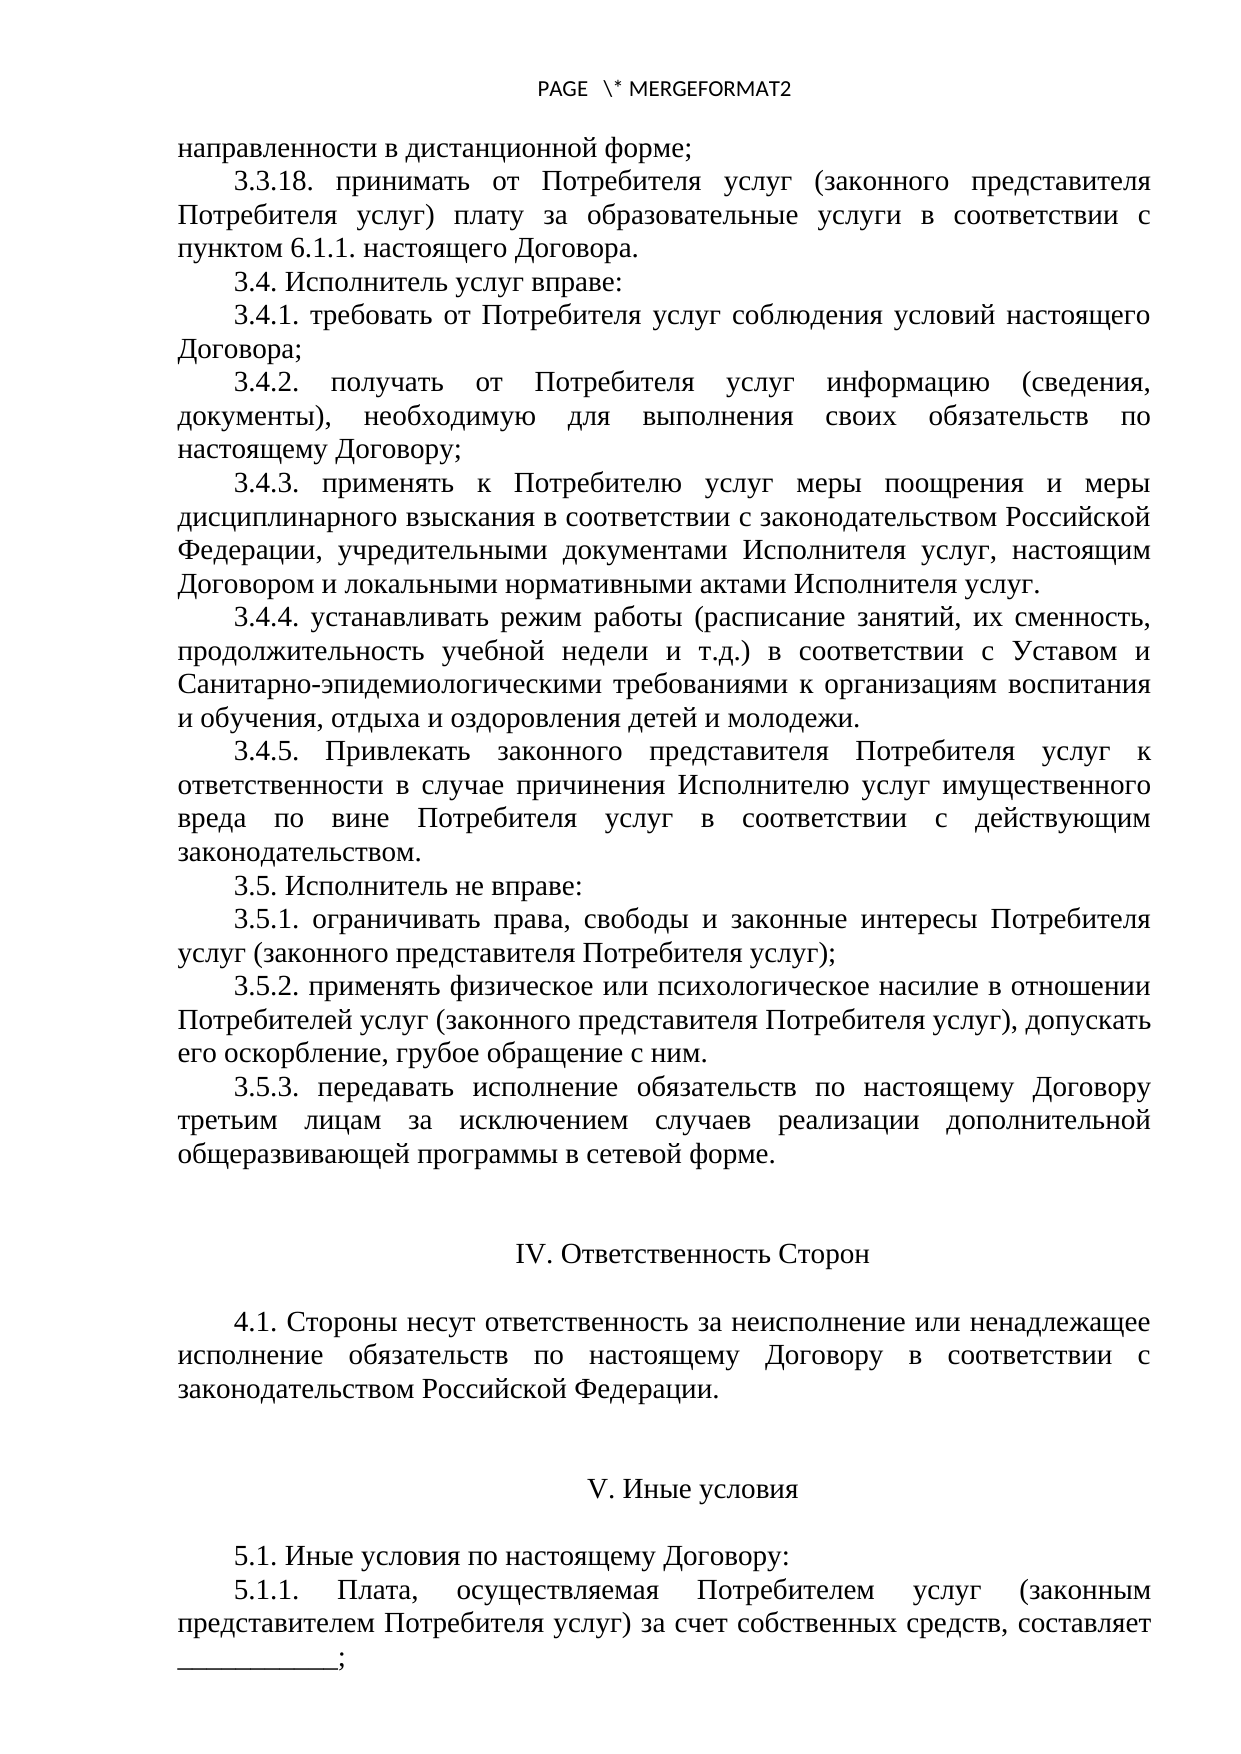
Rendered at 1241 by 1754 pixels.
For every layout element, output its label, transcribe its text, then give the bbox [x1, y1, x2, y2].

text 3.4.3. применять к Потребителю услуг меры поощрения и меры дисциплинарного взыскания в соответствии с законодательством Российской Федерации, учредительными документами Исполнителя услуг, настоящим Договором и локальными нормативными актами Исполнителя услуг. [177, 465, 1152, 599]
text 3.5.1. ограничивать права, свободы и законные интересы Потребителя услуг (законного представителя Потребителя услуг); [177, 901, 1152, 968]
text IV. Ответственность Сторон [177, 1237, 1152, 1270]
text 3.5.2. применять физическое или психологическое насилие в отношении Потребителей услуг (законного представителя Потребителя услуг), допускать его оскорбление, грубое обращение с ним. [177, 968, 1152, 1069]
text V. Иные условия [177, 1471, 1152, 1505]
text 3.4.5. Привлекать законного представителя Потребителя услуг к ответственности в случае причинения Исполнителю услуг имущественного вреда по вине Потребителя услуг в соответствии с действующим законодательством. [177, 733, 1152, 868]
text 5.1. Иные условия по настоящему Договору: [177, 1538, 1152, 1572]
text 5.1.1. Плата, осуществляемая Потребителем услуг (законным представителем Потребителя услуг) за счет собственных средств, составляет ___________; [177, 1572, 1152, 1673]
text 3.5.3. передавать исполнение обязательств по настоящему Договору третьим лицам за исключением случаев реализации дополнительной общеразвивающей программы в сетевой форме. [177, 1069, 1152, 1169]
text 4.1. Стороны несут ответственность за неисполнение или ненадлежащее исполнение обязательств по настоящему Договору в соответствии с законодательством Российской Федерации. [177, 1304, 1152, 1404]
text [177, 130, 1152, 163]
text 3.4.1. требовать от Потребителя услуг соблюдения условий настоящего Договора; [177, 297, 1152, 364]
text 3.3.18. принимать от Потребителя услуг (законного представителя Потребителя услуг) плату за образовательные услуги в соответствии с пунктом 6.1.1. настоящего Договора. [177, 163, 1152, 264]
text 3.4.2. получать от Потребителя услуг информацию (сведения, документы), необходимую для выполнения своих обязательств по настоящему Договору; [177, 364, 1152, 465]
text 3.4. Исполнитель услуг вправе: [177, 264, 1152, 297]
text 3.4.4. устанавливать режим работы (расписание занятий, их сменность, продолжительность учебной недели и т.д.) в соответствии с Уставом и Санитарно-эпидемиологическими требованиями к организациям воспитания и обучения, отдыха и оздоровления детей и молодежи. [177, 599, 1152, 733]
text 3.5. Исполнитель не вправе: [177, 868, 1152, 901]
